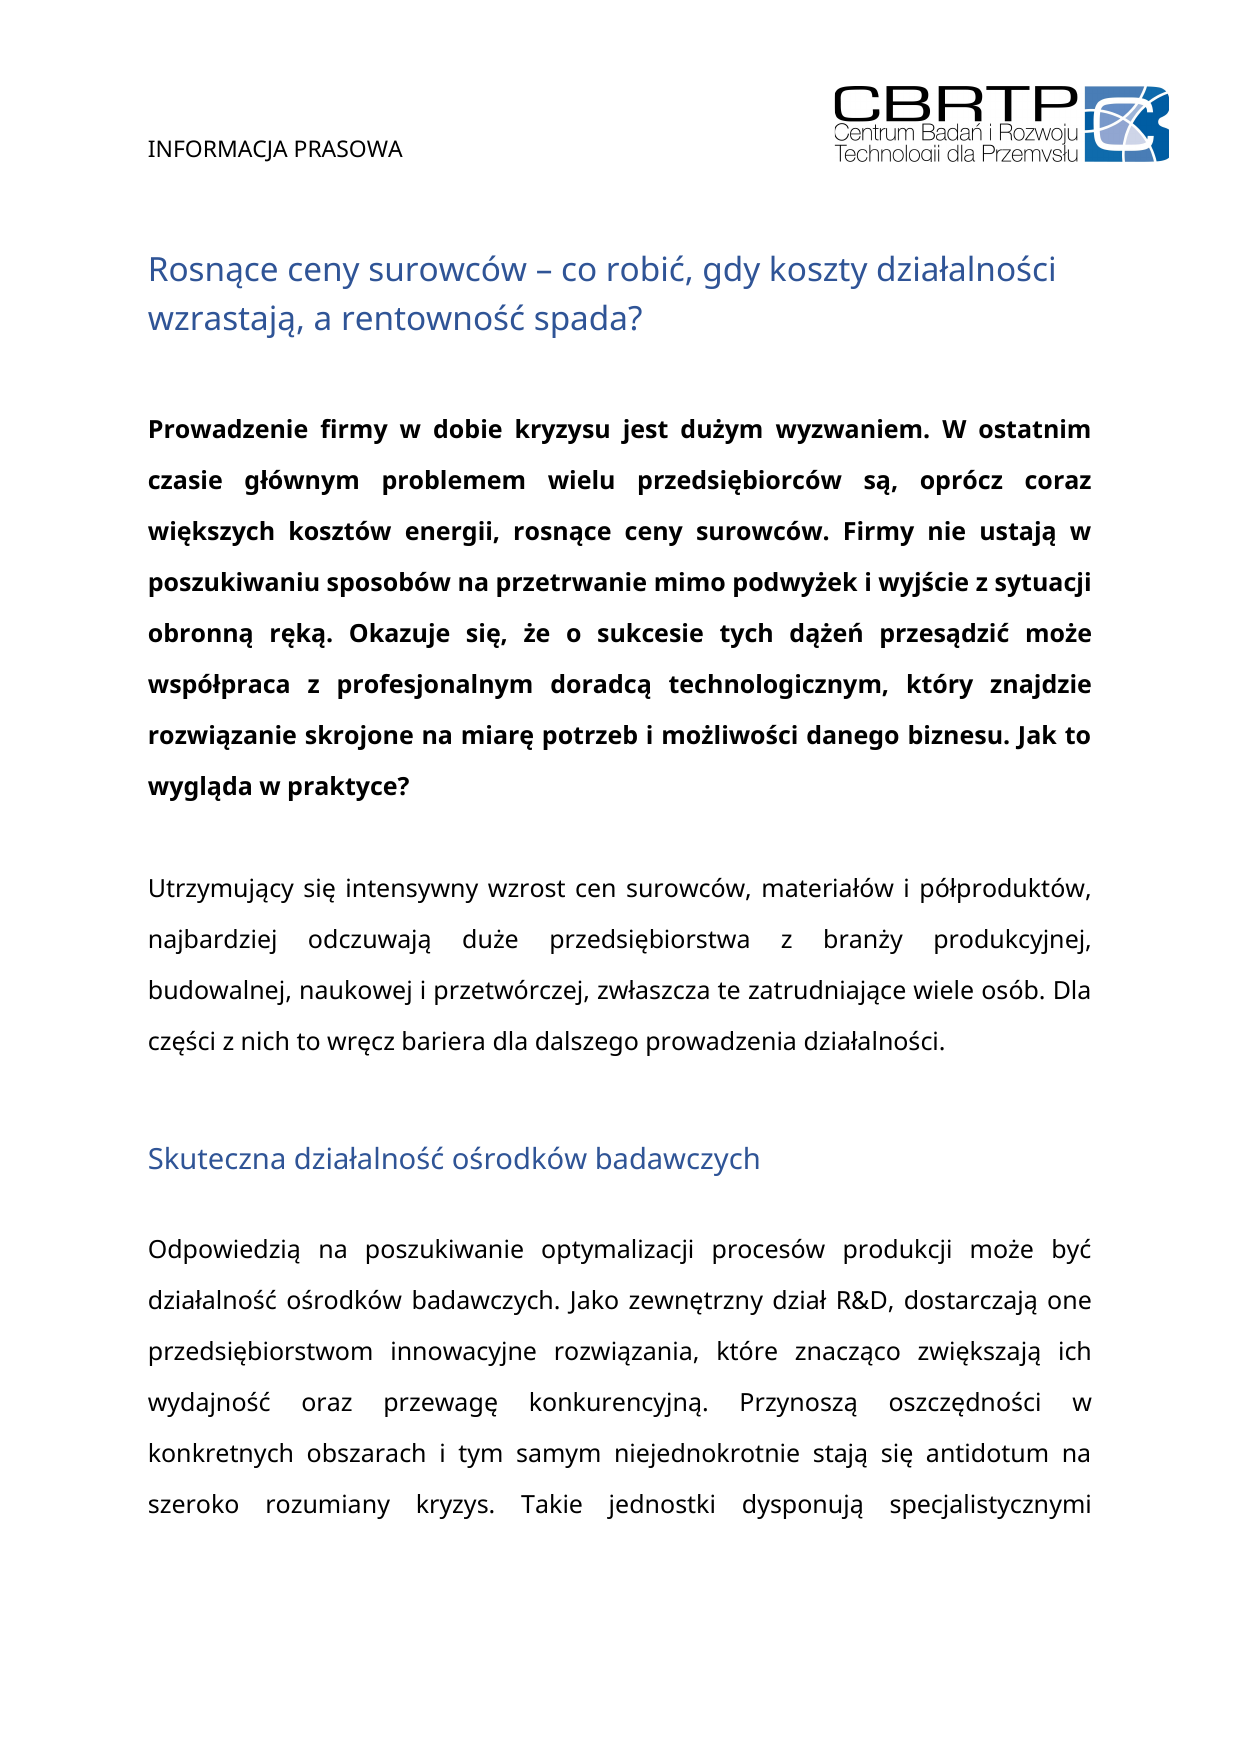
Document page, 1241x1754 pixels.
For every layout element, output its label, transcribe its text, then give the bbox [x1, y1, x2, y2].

text Prowadzenie firmy w dobie kryzysu jest dużym wyzwaniem. W ostatnim czasie głównym problemem wielu przedsiębiorców są, oprócz coraz większych kosztów energii, rosnące ceny surowców. Firmy nie ustają w poszukiwaniu sposobów na przetrwanie mimo podwyżek i wyjście z sytuacji obronną ręką. Okazuje się, że o sukcesie tych dążeń przesądzić może współpraca z profesjonalnym doradcą technologicznym, który znajdzie rozwiązanie skrojone na miarę potrzeb i możliwości danego biznesu. Jak to wygląda w praktyce? [148, 411, 1093, 803]
text Utrzymujący się intensywny wzrost cen surowców, materiałów i półproduktów, najbardziej odczuwają duże przedsiębiorstwa z branży produkcyjnej, budowalnej, naukowej i przetwórczej, zwłaszcza te zatrudniające wiele osób. Dla części z nich to wręcz bariera dla dalszego prowadzenia działalności. [148, 871, 1093, 1058]
subtitle Rosnące ceny surowców – co robić, gdy koszty działalności wzrastają, a rentowność spada? [148, 245, 1093, 340]
picture [834, 86, 1169, 162]
subtitle Skuteczna działalność ośrodków badawczych [148, 1138, 1093, 1178]
